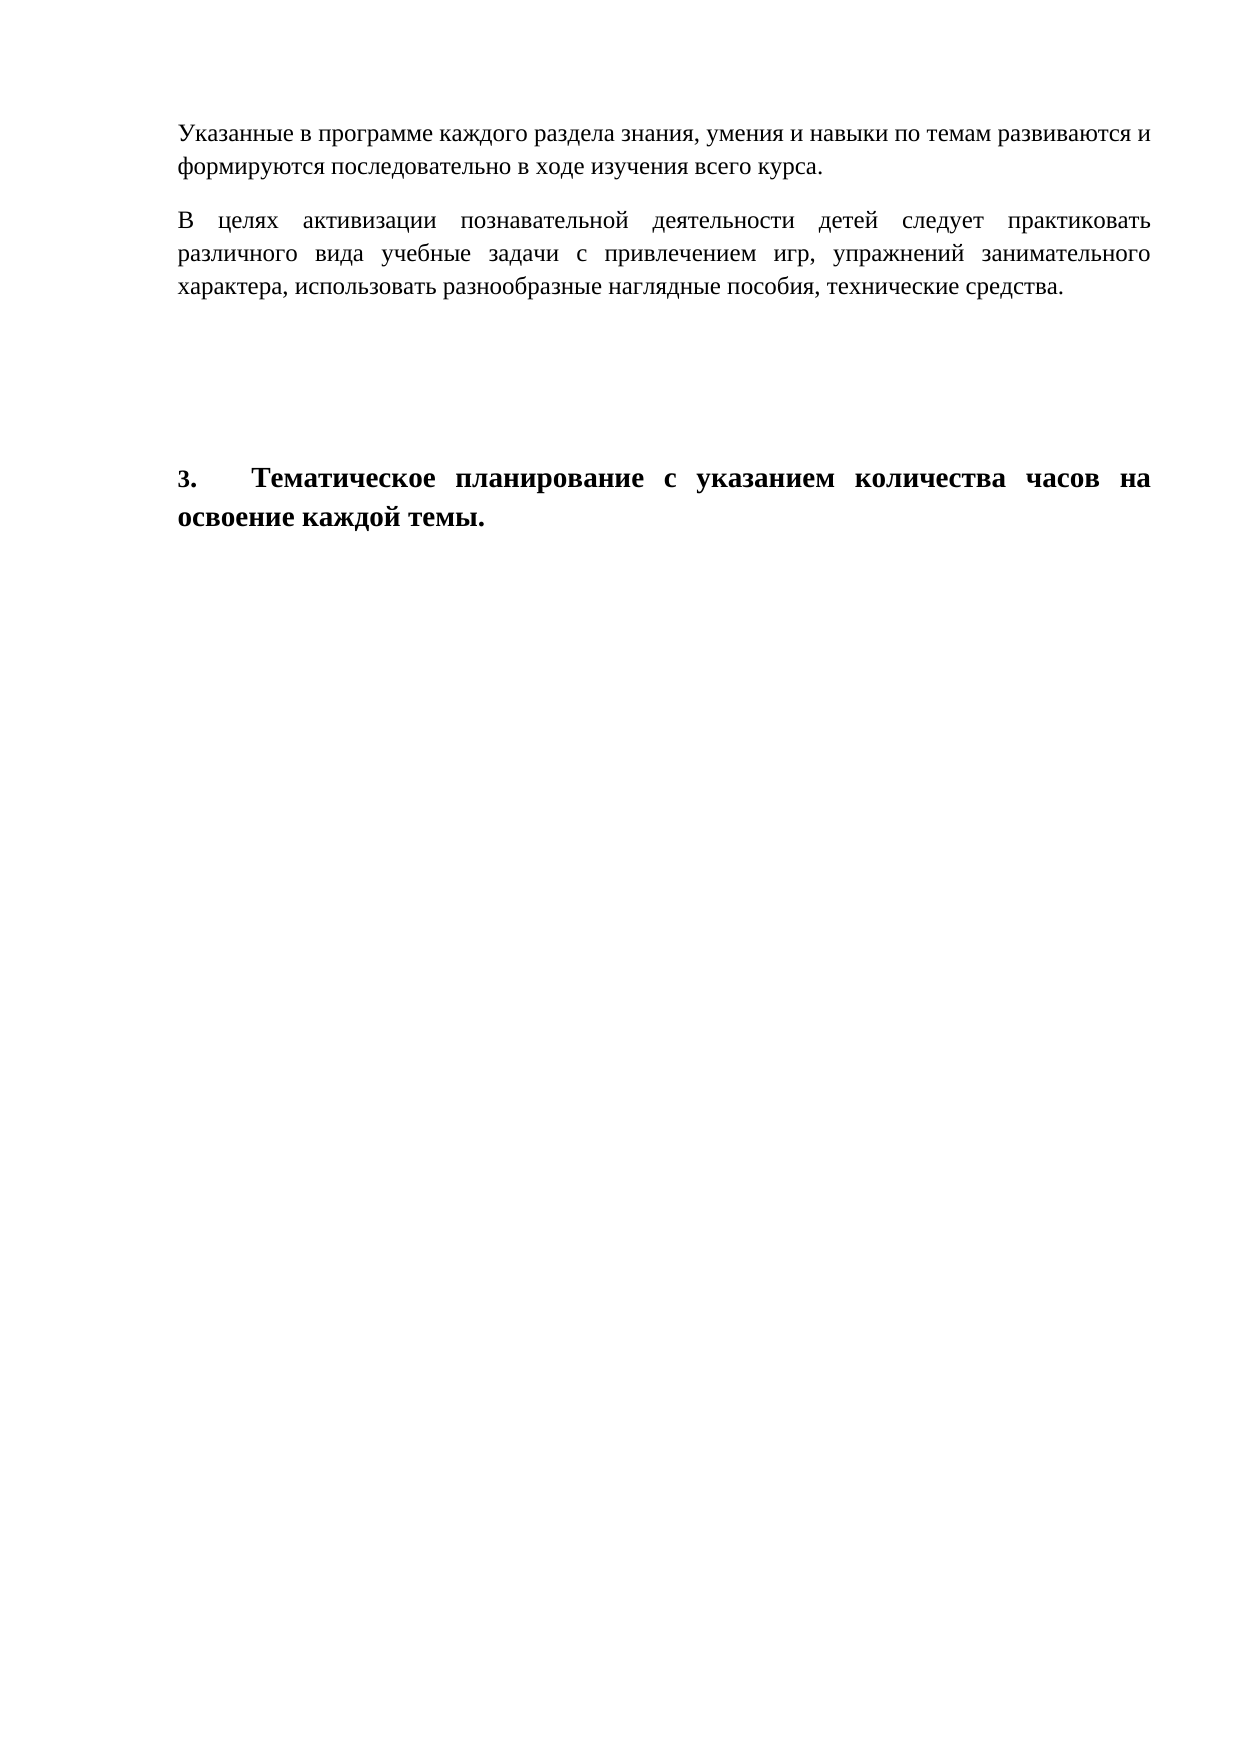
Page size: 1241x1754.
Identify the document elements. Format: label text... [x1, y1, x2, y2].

text 3. Тематическое планирование с указанием количества часов на освоение каждой темы. [177, 461, 1152, 533]
text Указанные в программе каждого раздела знания, умения и навыки по темам развиваются и формируются последовательно в ходе изучения всего курса. [177, 118, 1152, 180]
text В целях активизации познавательной деятельности детей следует практиковать различного вида учебные задачи с привлечением игр, упражнений занимательного характера, использовать разнообразные наглядные пособия, технические средства. [177, 205, 1152, 300]
